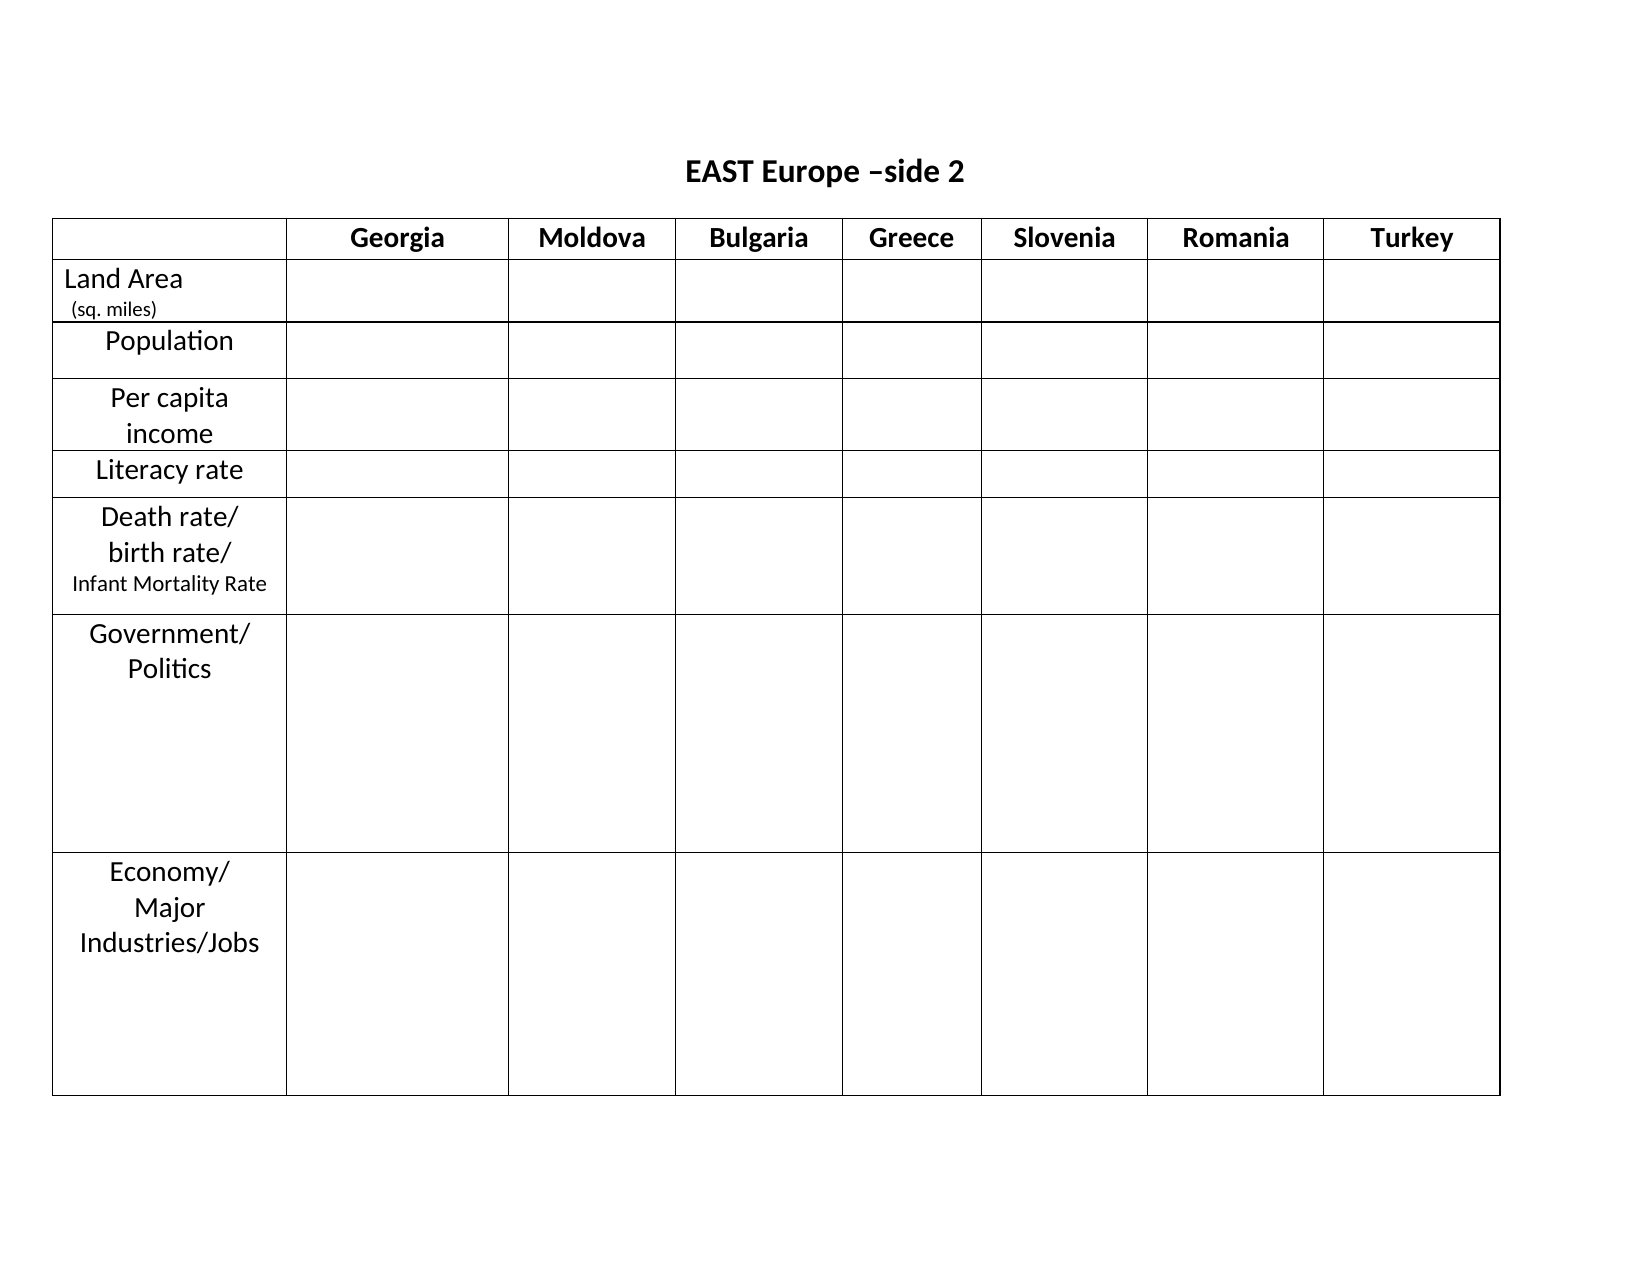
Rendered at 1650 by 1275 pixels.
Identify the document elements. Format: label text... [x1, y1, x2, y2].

table_cell [287, 451, 508, 497]
table_cell [509, 615, 675, 852]
table_header Moldova [509, 219, 675, 259]
table_cell Death rate/ birth rate/ Infant Mortality Rate [53, 498, 286, 614]
table_cell [982, 615, 1147, 852]
table_cell [982, 853, 1147, 1095]
table_cell [509, 498, 675, 614]
table_cell [982, 379, 1147, 450]
table_cell [843, 853, 981, 1095]
table_cell [509, 451, 675, 497]
table_cell Government/ Politics [53, 615, 286, 852]
table_cell Economy/ Major Industries/Jobs [53, 853, 286, 1095]
table_cell [1148, 451, 1323, 497]
table_cell [676, 498, 842, 614]
table_cell [287, 498, 508, 614]
table_header Slovenia [982, 219, 1147, 259]
table_cell Per capita income [53, 379, 286, 450]
table_cell [843, 451, 981, 497]
table_cell [676, 615, 842, 852]
table_cell [287, 615, 508, 852]
table_cell [843, 615, 981, 852]
table_cell [287, 323, 508, 378]
table_cell [1148, 323, 1323, 378]
table_cell [509, 260, 675, 321]
table_cell [287, 853, 508, 1095]
table_cell [982, 260, 1147, 321]
table_cell [509, 379, 675, 450]
table_cell [1324, 498, 1499, 614]
table_cell [843, 498, 981, 614]
table_cell [1324, 615, 1499, 852]
table_header [53, 219, 286, 259]
table_cell [676, 260, 842, 321]
table_cell [287, 260, 508, 321]
table_cell [509, 323, 675, 378]
table_cell [843, 323, 981, 378]
table_cell [1324, 379, 1499, 450]
table_cell [982, 451, 1147, 497]
table_cell [843, 260, 981, 321]
table_cell [1324, 451, 1499, 497]
table_cell [676, 379, 842, 450]
text EAST Europe –side 2 [150, 150, 1500, 191]
table_cell Land Area (sq. miles) [53, 260, 286, 321]
table_header Bulgaria [676, 219, 842, 259]
table_cell [287, 379, 508, 450]
table_cell [1324, 323, 1499, 378]
table_header Turkey [1324, 219, 1499, 259]
table_cell Literacy rate [53, 451, 286, 497]
table_cell [982, 498, 1147, 614]
table_cell [676, 853, 842, 1095]
table_cell [1148, 260, 1323, 321]
table_cell [1148, 853, 1323, 1095]
table_header Romania [1148, 219, 1323, 259]
table_header Greece [843, 219, 981, 259]
table_cell Population [53, 323, 286, 378]
table_cell [1148, 379, 1323, 450]
table_cell [1324, 260, 1499, 321]
table_cell [982, 323, 1147, 378]
table_cell [843, 379, 981, 450]
table_cell [1148, 615, 1323, 852]
table_cell [509, 853, 675, 1095]
table_header Georgia [287, 219, 508, 259]
table_cell [1148, 498, 1323, 614]
table_cell [1324, 853, 1499, 1095]
table_cell [676, 451, 842, 497]
table_cell [676, 323, 842, 378]
